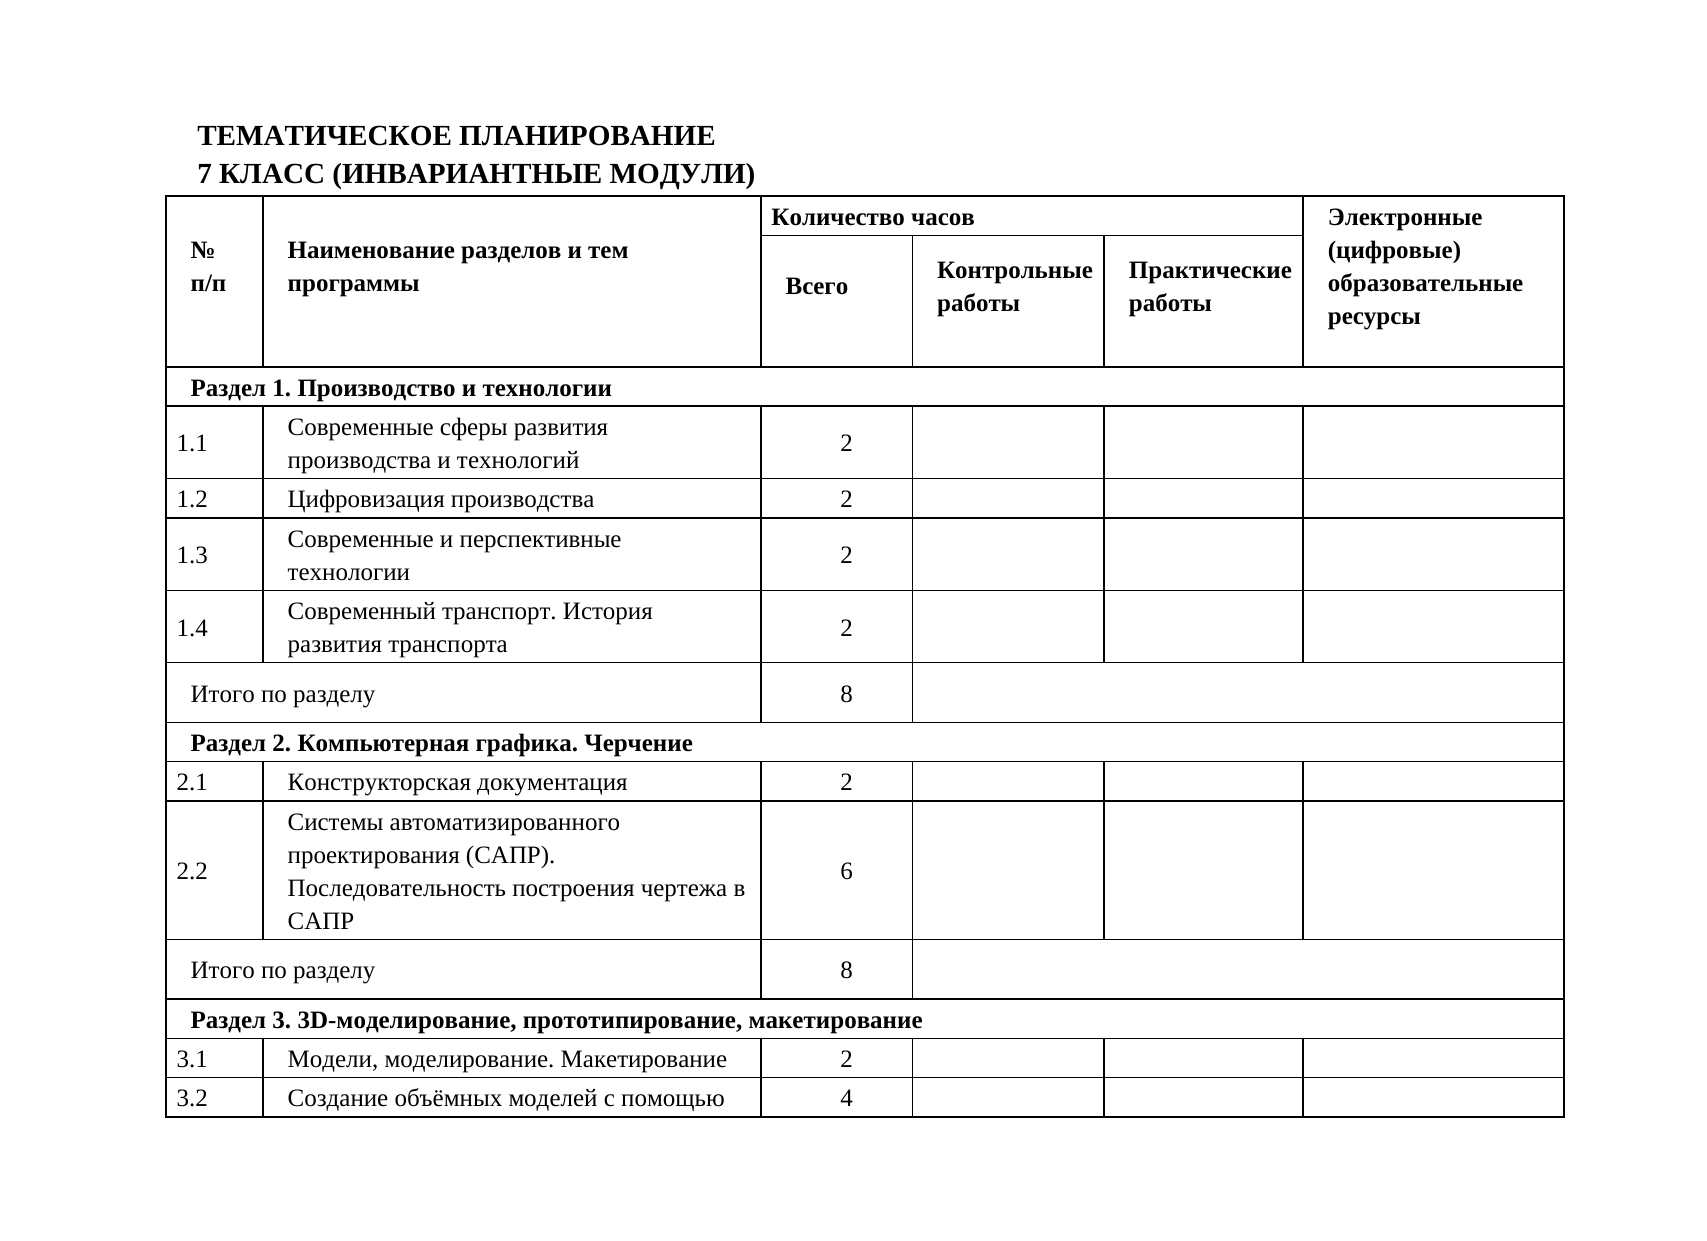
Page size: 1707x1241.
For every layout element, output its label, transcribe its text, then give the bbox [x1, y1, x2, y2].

table_cell [1304, 407, 1563, 478]
table_header Электронные (цифровые) образовательные ресурсы [1304, 197, 1563, 366]
table_cell Модели, моделирование. Макетирование [264, 1039, 760, 1077]
table_cell [1105, 802, 1302, 938]
table_cell 1.1 [167, 407, 262, 478]
table_cell Итого по разделу [167, 663, 760, 721]
table_cell 4 [762, 1078, 912, 1116]
table_cell [913, 663, 1563, 721]
table_cell 8 [762, 940, 912, 998]
table_header Наименование разделов и тем программы [264, 197, 760, 366]
table_cell 8 [762, 663, 912, 721]
table_cell [913, 802, 1103, 938]
table_cell [913, 407, 1103, 478]
table_cell Цифровизация производства [264, 479, 760, 517]
table_cell [913, 591, 1103, 662]
table_cell 2 [762, 479, 912, 517]
table_cell 2.2 [167, 802, 262, 938]
table_cell Практические работы [1105, 236, 1302, 366]
table_cell [1304, 1078, 1563, 1116]
table_cell Итого по разделу [167, 940, 760, 998]
table_cell [913, 1078, 1103, 1116]
table_cell [1304, 479, 1563, 517]
table_cell 1.2 [167, 479, 262, 517]
table_cell [913, 1039, 1103, 1077]
table_cell [1105, 591, 1302, 662]
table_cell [264, 1078, 760, 1116]
table_cell Системы автоматизированного проектирования (САПР). Последовательность построения чертежа в САПР [264, 802, 760, 938]
table_cell [1105, 407, 1302, 478]
table_cell [1304, 1039, 1563, 1077]
table_cell 2 [762, 407, 912, 478]
table_cell 2 [762, 591, 912, 662]
table_cell 1.3 [167, 519, 262, 589]
table_cell 3.2 [167, 1078, 262, 1116]
table_cell Контрольные работы [913, 236, 1103, 366]
table_cell Раздел 1. Производство и технологии [167, 368, 1563, 405]
table_cell [1105, 479, 1302, 517]
table_cell [1105, 1039, 1302, 1077]
table_cell Современный транспорт. История развития транспорта [264, 591, 760, 662]
table_cell [1304, 519, 1563, 589]
table_cell Раздел 3. 3D-моделирование, прототипирование, макетирование [167, 1000, 1563, 1037]
table_cell Раздел 2. Компьютерная графика. Черчение [167, 723, 1563, 761]
table_cell Конструкторская документация [264, 762, 760, 800]
table_cell Всего [762, 236, 912, 366]
table_cell [913, 940, 1563, 998]
table_header Количество часов [762, 197, 1302, 234]
table_cell 2 [762, 762, 912, 800]
table_cell 2 [762, 519, 912, 589]
table_cell 6 [762, 802, 912, 938]
table_cell [1105, 762, 1302, 800]
table_cell [1304, 762, 1563, 800]
table_cell [913, 762, 1103, 800]
table_cell [913, 519, 1103, 589]
table_header № п/п [167, 197, 262, 366]
table_cell 1.4 [167, 591, 262, 662]
table_cell [1304, 802, 1563, 938]
table_cell Современные сферы развития производства и технологий [264, 407, 760, 478]
table_cell [913, 479, 1103, 517]
table_cell 2 [762, 1039, 912, 1077]
text 7 КЛАСС (ИНВАРИАНТНЫЕ МОДУЛИ) [190, 157, 1618, 190]
table_cell [1105, 519, 1302, 589]
table_cell 2.1 [167, 762, 262, 800]
table_cell Современные и перспективные технологии [264, 519, 760, 589]
text ТЕМАТИЧЕСКОЕ ПЛАНИРОВАНИЕ [190, 118, 1618, 152]
table_cell [1105, 1078, 1302, 1116]
table_cell 3.1 [167, 1039, 262, 1077]
table_cell [1304, 591, 1563, 662]
